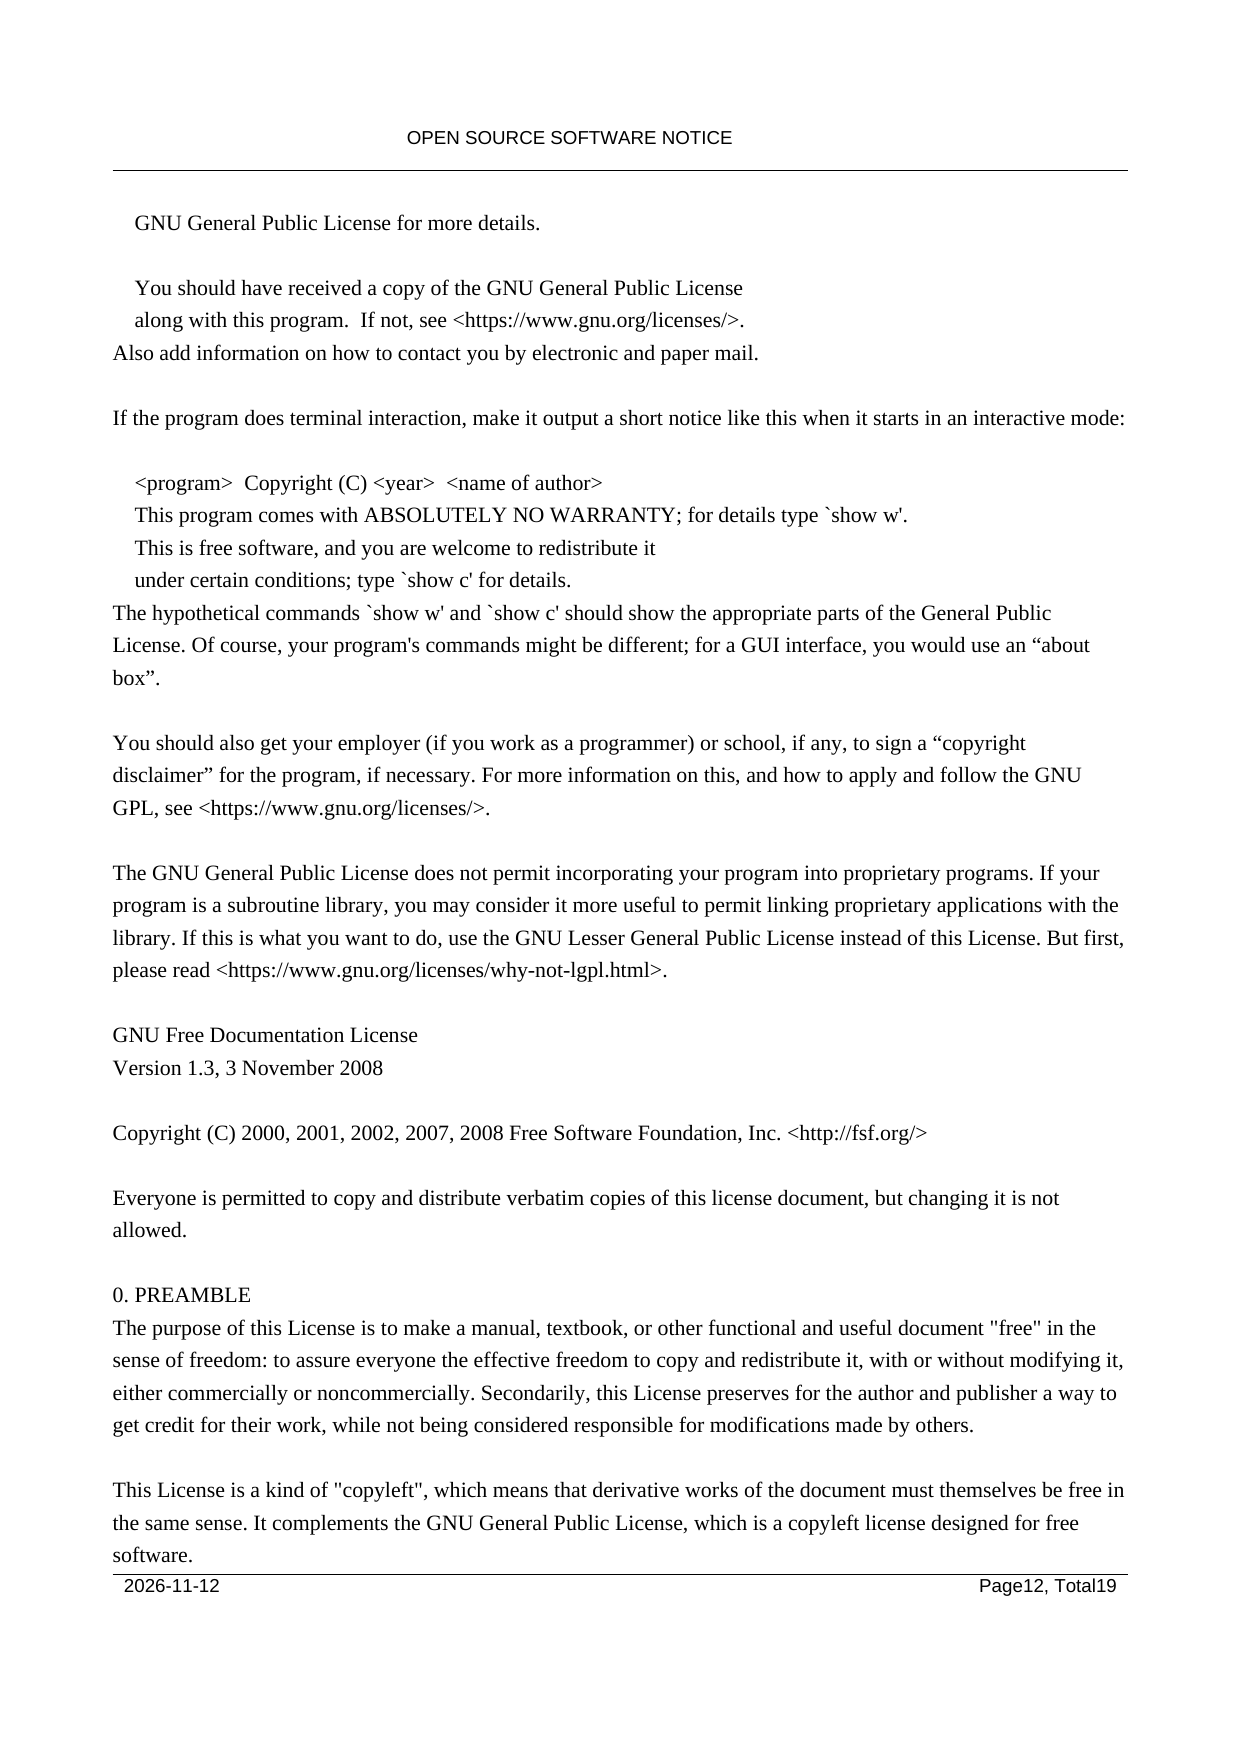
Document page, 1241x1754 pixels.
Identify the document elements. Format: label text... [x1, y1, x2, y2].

text GNU Free Documentation License [112, 1019, 1128, 1051]
text This License is a kind of "copyleft", which means that derivative works of the document must themselves be free in the same sense. It complements the GNU General Public License, which is a copyleft license designed for free software. [112, 1474, 1128, 1571]
text Copyright (C) 2000, 2001, 2002, 2007, 2008 Free Software Foundation, Inc. <http://fsf.org/> [112, 1116, 1128, 1149]
text 0. PREAMBLE [112, 1279, 1128, 1311]
text Everyone is permitted to copy and distribute verbatim copies of this license document, but changing it is not allowed. [112, 1181, 1128, 1246]
text The purpose of this License is to make a manual, textbook, or other functional and useful document "free" in the sense of freedom: to assure everyone the effective freedom to copy and redistribute it, with or without modifying it, either commercially or noncommercially. Secondarily, this License preserves for the author and publisher a way to get credit for their work, while not being considered responsible for modifications made by others. [112, 1311, 1128, 1441]
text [112, 206, 1128, 986]
text Version 1.3, 3 November 2008 [112, 1051, 1128, 1084]
